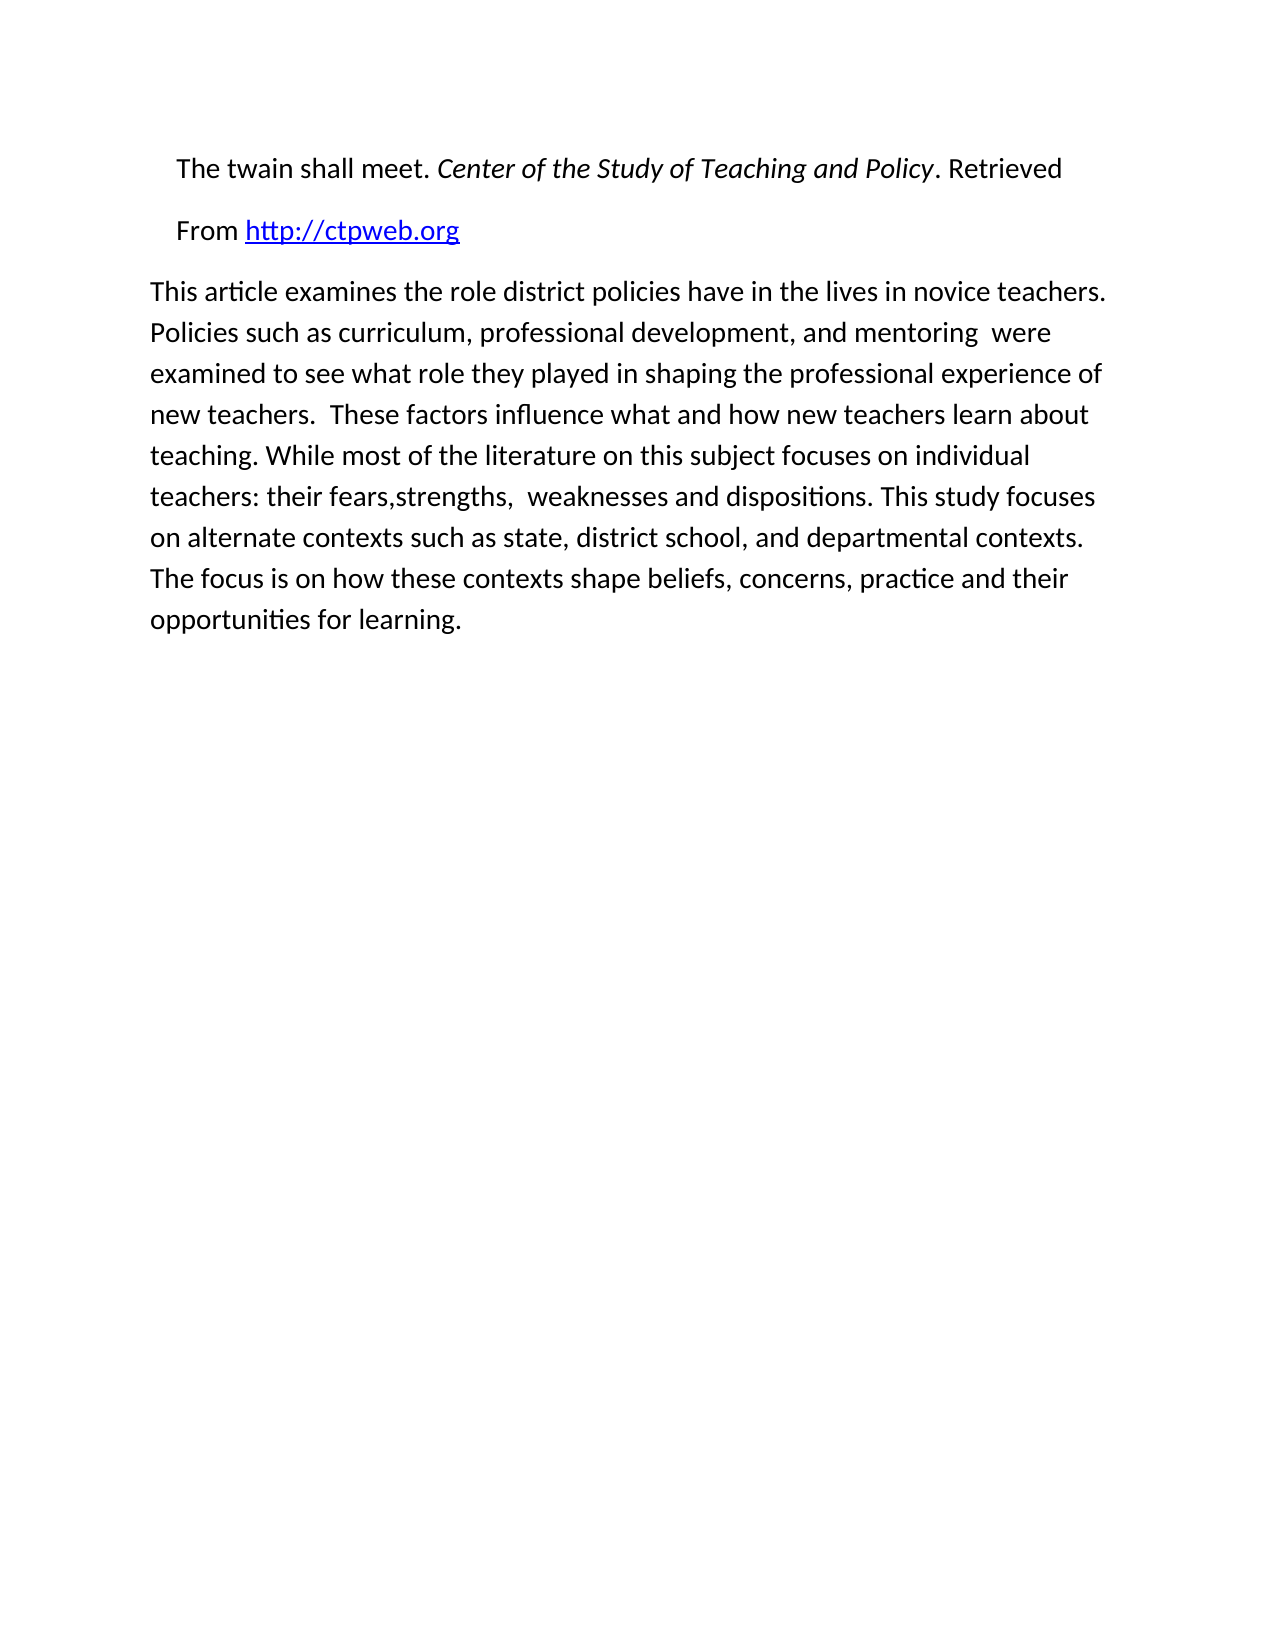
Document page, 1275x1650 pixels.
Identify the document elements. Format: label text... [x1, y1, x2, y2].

text From http://ctpweb.org [150, 212, 1125, 247]
text This article examines the role district policies have in the lives in novice teachers. Policies such as curriculum, professional development, and mentoring were examined to see what role they played in shaping the professional experience of new teachers. These factors influence what and how new teachers learn about teaching. While most of the literature on this subject focuses on individual teachers: their fears,strengths, weaknesses and dispositions. This study focuses on alternate contexts such as state, district school, and departmental contexts. The focus is on how these contexts shape beliefs, concerns, practice and their opportunities for learning. [150, 273, 1125, 637]
text The twain shall meet. Center of the Study of Teaching and Policy. Retrieved [150, 150, 1125, 186]
